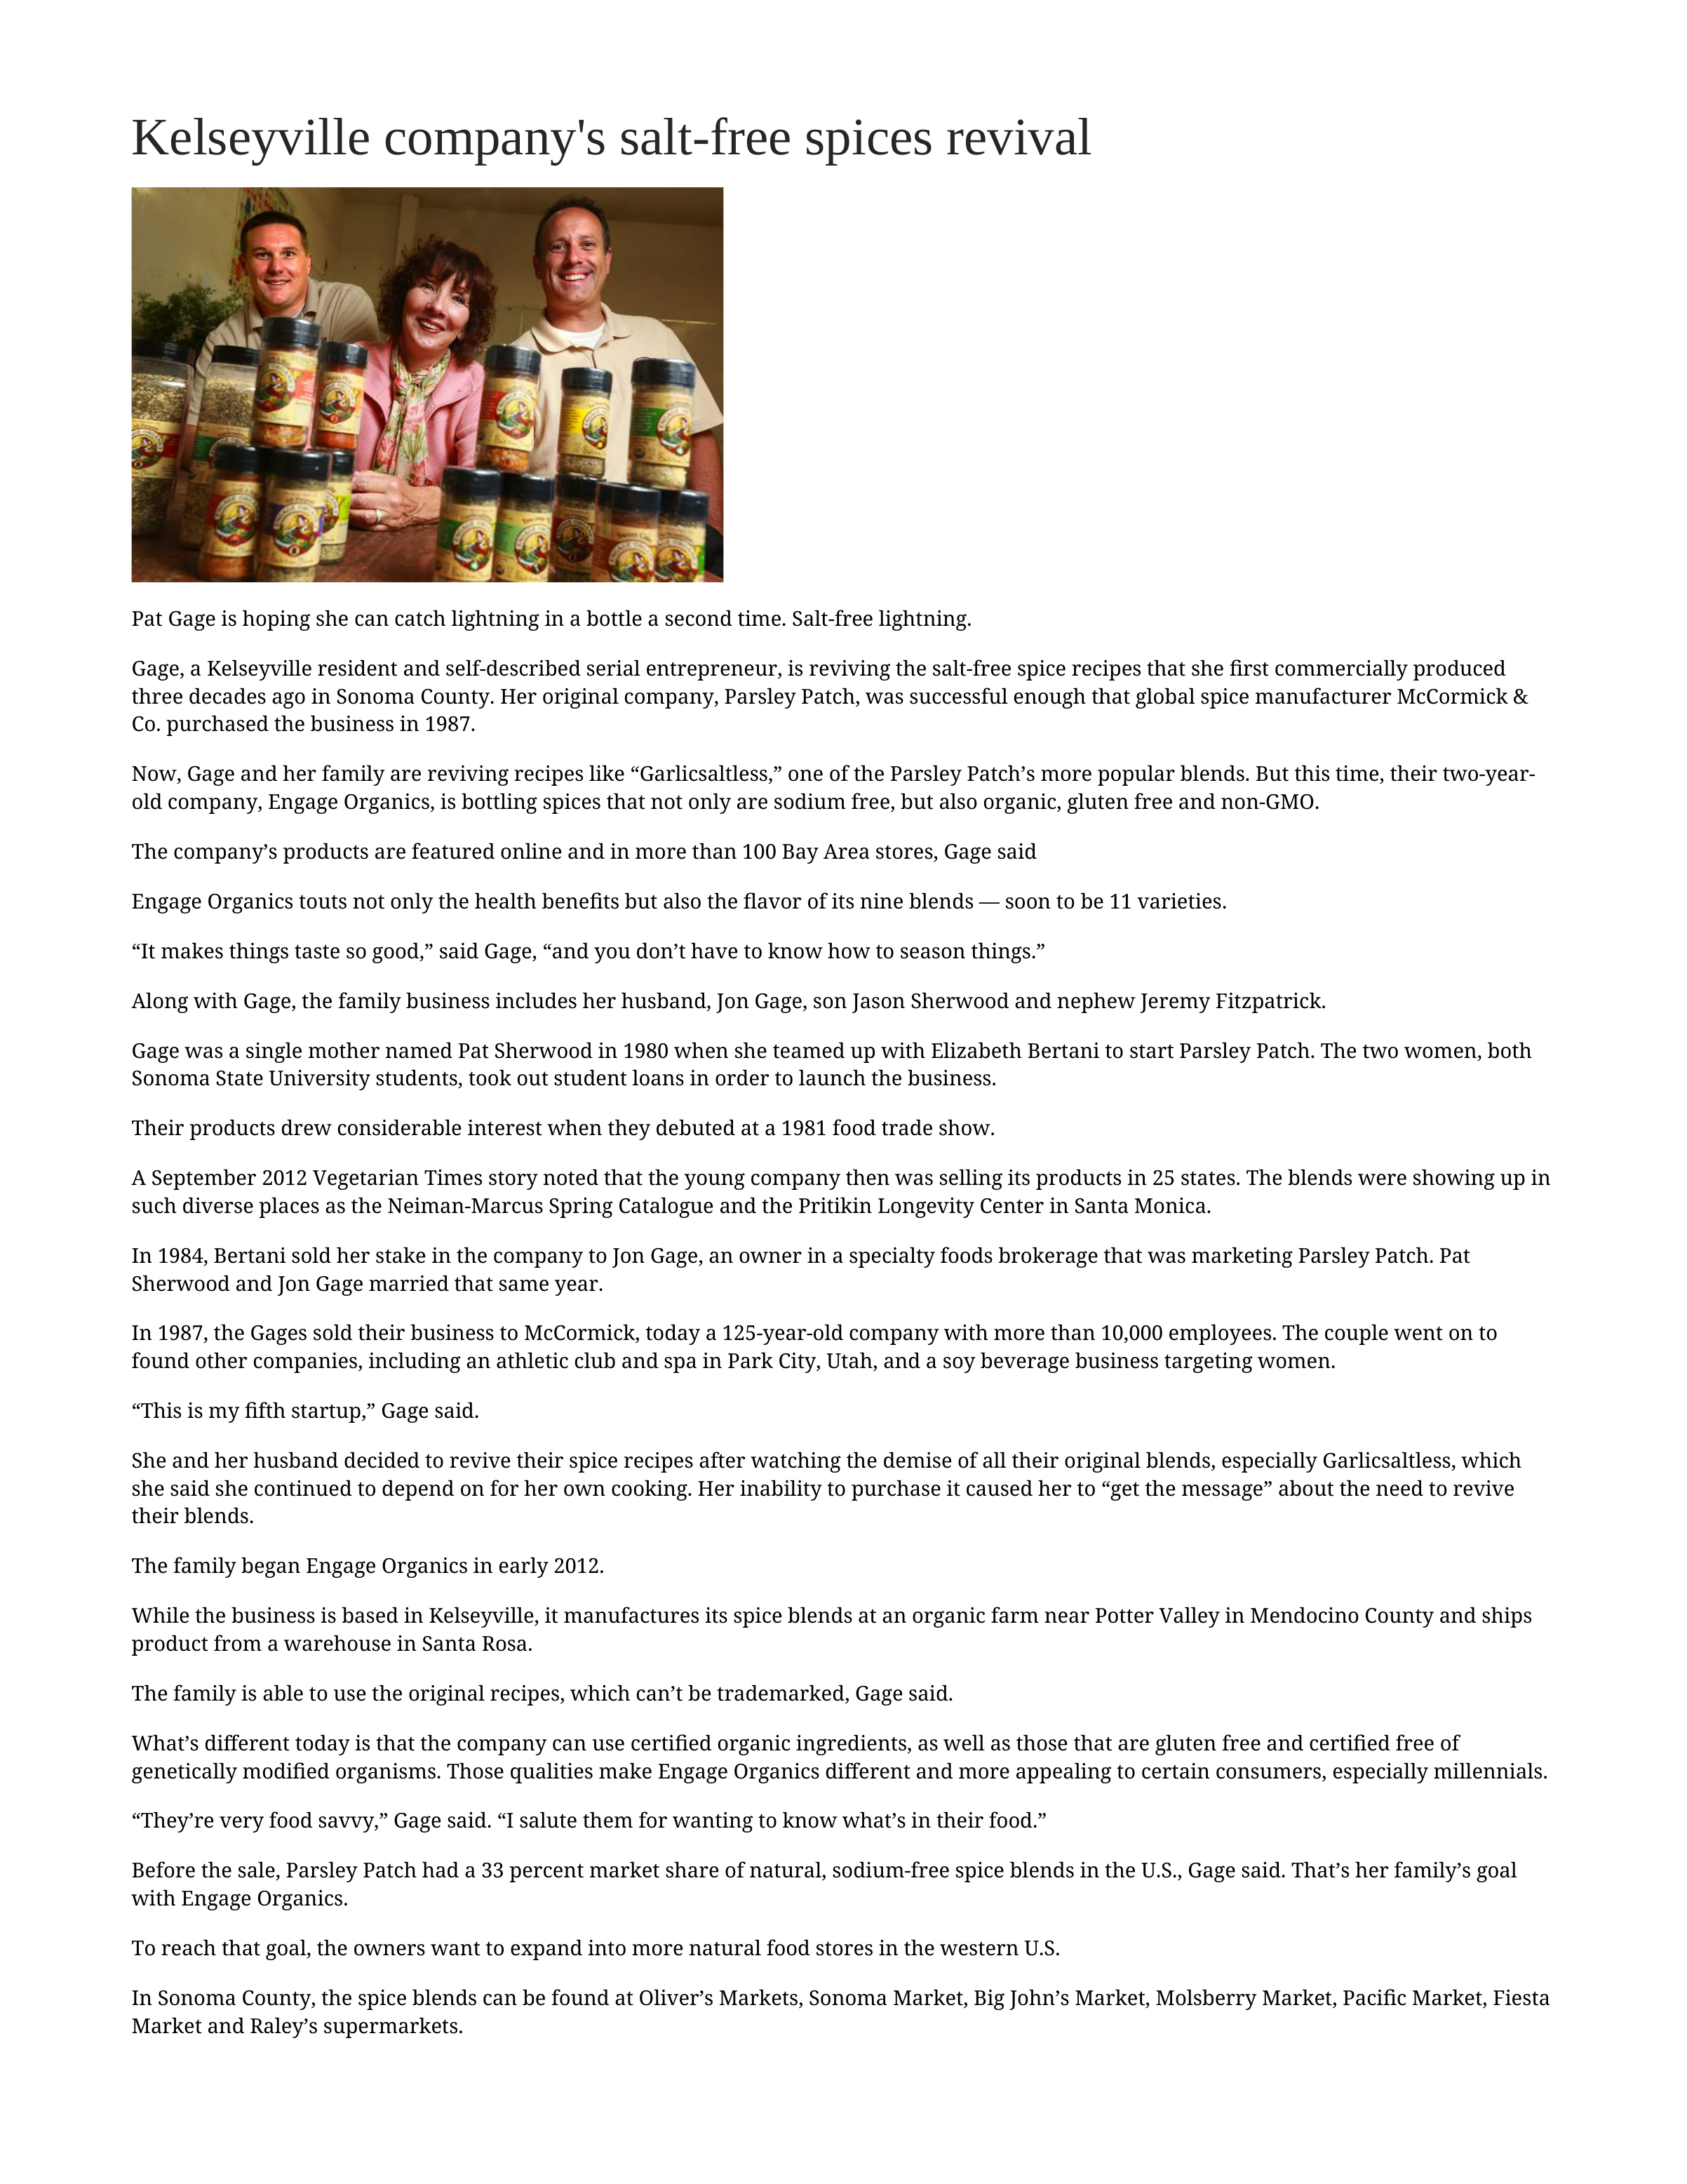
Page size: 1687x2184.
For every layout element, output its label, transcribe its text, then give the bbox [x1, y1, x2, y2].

text In Sonoma County, the spice blends can be found at Oliver’s Markets, Sonoma Market, Big John’s Market, Molsberry Market, Pacific Market, Fiesta Market and Raley’s supermarkets. [131, 1983, 1555, 2039]
text Gage was a single mother named Pat Sherwood in 1980 when she teamed up with Elizabeth Bertani to start Parsley Patch. The two women, both Sonoma State University students, took out student loans in order to launch the business. [131, 1036, 1555, 1092]
text Gage, a Kelseyville resident and self-described serial entrepreneur, is reviving the salt-free spice recipes that she first commercially produced three decades ago in Sonoma County. Her original company, Parsley Patch, was successful enough that global spice manufacturer McCormick & Co. purchased the business in 1987. [131, 654, 1555, 737]
text The family began Engage Organics in early 2012. [131, 1552, 1555, 1579]
text The family is able to use the original recipes, which can’t be trademarked, Gage said. [131, 1679, 1555, 1707]
text The company’s products are featured online and in more than 100 Bay Area stores, Gage said [131, 837, 1555, 865]
text “They’re very food savvy,” Gage said. “I salute them for wanting to know what’s in their food.” [131, 1807, 1555, 1834]
text “This is my fifth startup,” Gage said. [131, 1396, 1555, 1424]
text A September 2012 Vegetarian Times story noted that the young company then was selling its products in 25 states. The blends were showing up in such diverse places as the Neiman-Marcus Spring Catalogue and the Pritikin Longevity Center in Santa Monica. [131, 1163, 1555, 1219]
text She and her husband decided to revive their spice recipes after watching the demise of all their original blends, especially Garlicsaltless, which she said she continued to depend on for her own cooking. Her inability to purchase it caused her to “get the message” about the need to revive their blends. [131, 1446, 1555, 1529]
text Before the sale, Parsley Patch had a 33 percent market share of natural, sodium-free spice blends in the U.S., Gage said. That’s her family’s goal with Engage Organics. [131, 1856, 1555, 1912]
text “It makes things taste so good,” said Gage, “and you don’t have to know how to season things.” [131, 937, 1555, 965]
text In 1984, Bertani sold her stake in the company to Jon Gage, an owner in a specialty foods brokerage that was marketing Parsley Patch. Pat Sherwood and Jon Gage married that same year. [131, 1241, 1555, 1297]
text While the business is based in Kelseyville, it manufactures its spice blends at an organic farm near Potter Valley in Mendocino County and ships product from a warehouse in Santa Rosa. [131, 1601, 1555, 1657]
text In 1987, the Gages sold their business to McCormick, today a 125-year-old company with more than 10,000 employees. The couple went on to found other companies, including an athletic club and spa in Park City, Utah, and a soy beverage business targeting women. [131, 1319, 1555, 1374]
text Their products drew considerable interest when they debuted at a 1981 food trade show. [131, 1113, 1555, 1141]
text What’s different today is that the company can use certified organic ingredients, as well as those that are gluten free and certified free of genetically modified organisms. Those qualities make Engage Organics different and more appealing to certain consumers, especially millennials. [131, 1729, 1555, 1784]
text Now, Gage and her family are reviving recipes like “Garlicsaltless,” one of the Parsley Patch’s more popular blends. But this time, their two-year-old company, Engage Organics, is bottling spices that not only are sodium free, but also organic, gluten free and non-GMO. [131, 759, 1555, 815]
text Engage Organics touts not only the health benefits but also the flavor of its nine blends — soon to be 11 varieties. [131, 887, 1555, 915]
text Kelseyville company's salt-free spices revival [131, 105, 1555, 166]
picture [131, 187, 724, 582]
text Along with Gage, the family business includes her husband, Jon Gage, son Jason Sherwood and nephew Jeremy Fitzpatrick. [131, 986, 1555, 1014]
text To reach that goal, the owners want to expand into more natural food stores in the western U.S. [131, 1934, 1555, 1962]
text Pat Gage is hoping she can catch lightning in a bottle a second time. Salt-free lightning. [131, 604, 1555, 632]
